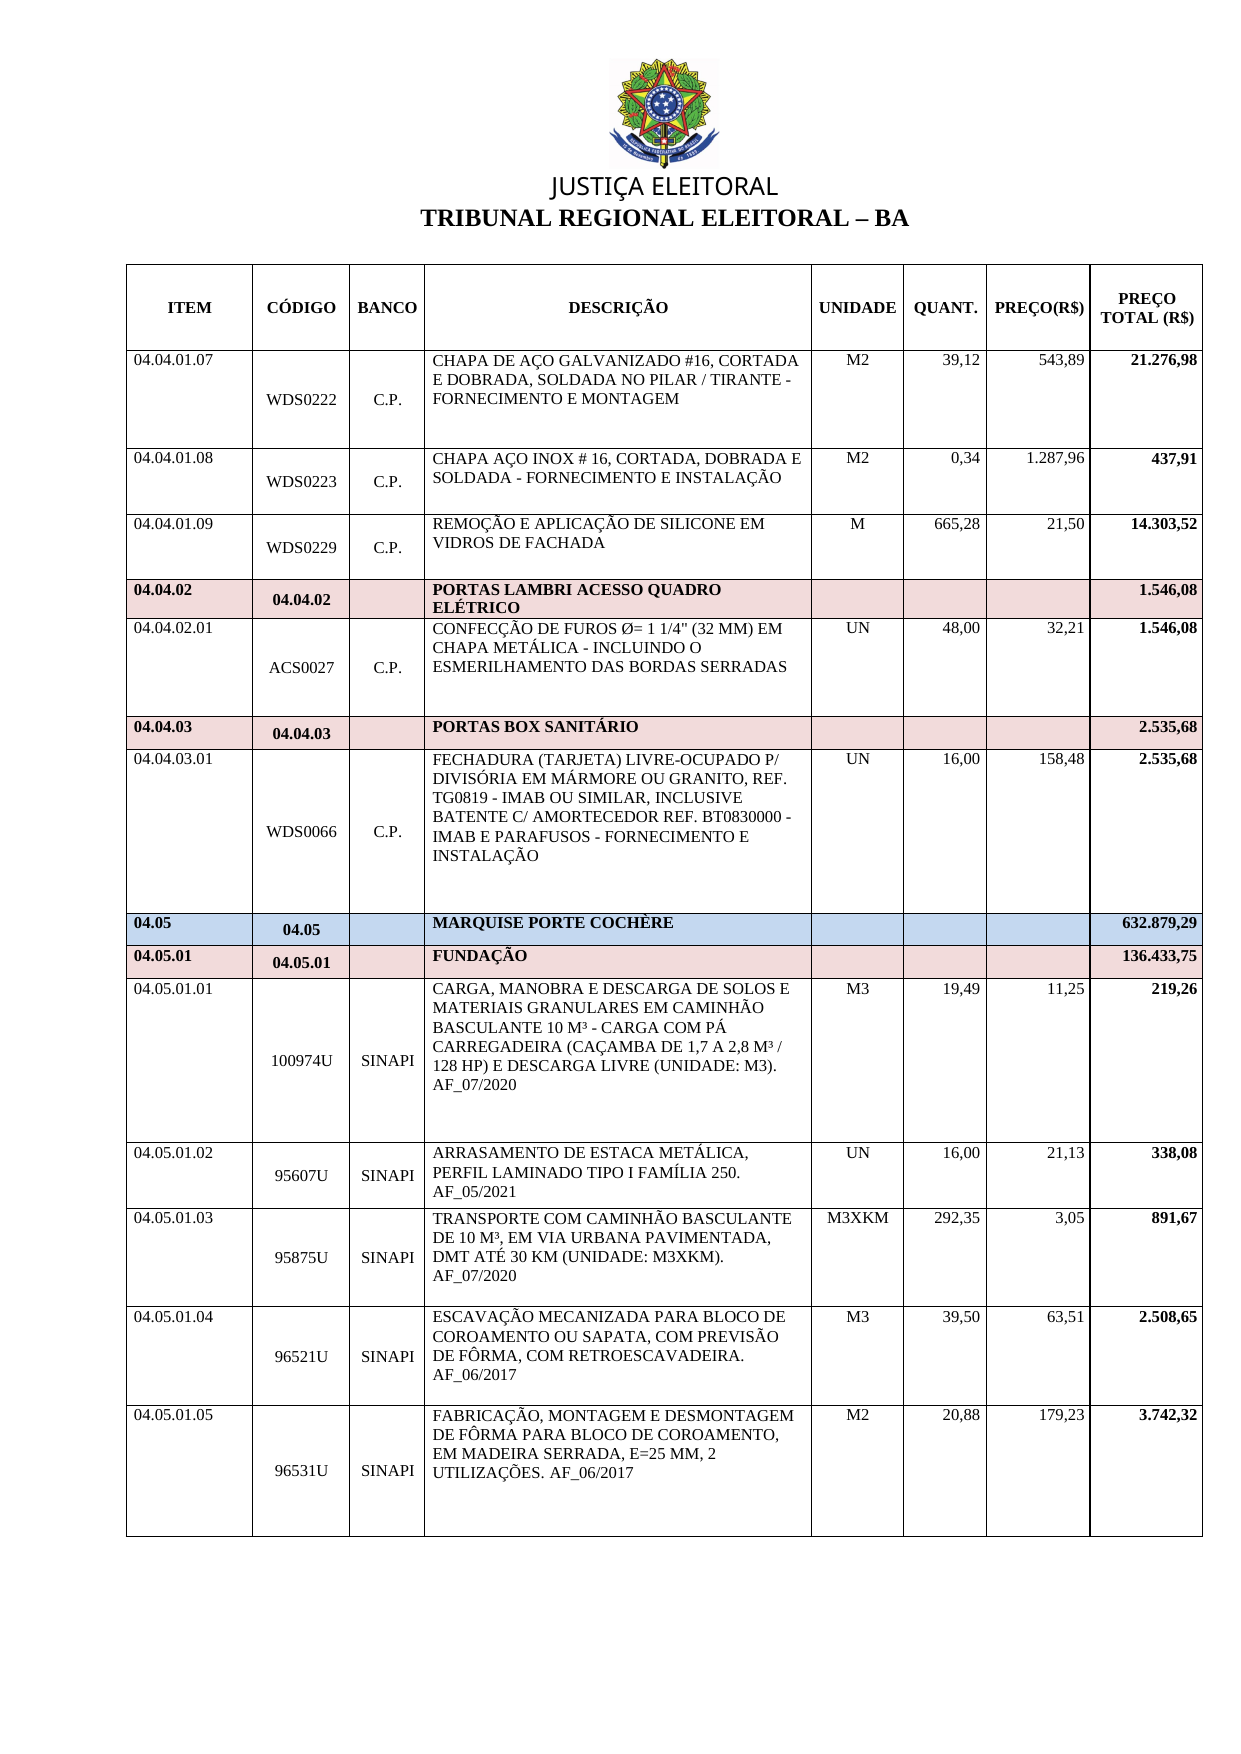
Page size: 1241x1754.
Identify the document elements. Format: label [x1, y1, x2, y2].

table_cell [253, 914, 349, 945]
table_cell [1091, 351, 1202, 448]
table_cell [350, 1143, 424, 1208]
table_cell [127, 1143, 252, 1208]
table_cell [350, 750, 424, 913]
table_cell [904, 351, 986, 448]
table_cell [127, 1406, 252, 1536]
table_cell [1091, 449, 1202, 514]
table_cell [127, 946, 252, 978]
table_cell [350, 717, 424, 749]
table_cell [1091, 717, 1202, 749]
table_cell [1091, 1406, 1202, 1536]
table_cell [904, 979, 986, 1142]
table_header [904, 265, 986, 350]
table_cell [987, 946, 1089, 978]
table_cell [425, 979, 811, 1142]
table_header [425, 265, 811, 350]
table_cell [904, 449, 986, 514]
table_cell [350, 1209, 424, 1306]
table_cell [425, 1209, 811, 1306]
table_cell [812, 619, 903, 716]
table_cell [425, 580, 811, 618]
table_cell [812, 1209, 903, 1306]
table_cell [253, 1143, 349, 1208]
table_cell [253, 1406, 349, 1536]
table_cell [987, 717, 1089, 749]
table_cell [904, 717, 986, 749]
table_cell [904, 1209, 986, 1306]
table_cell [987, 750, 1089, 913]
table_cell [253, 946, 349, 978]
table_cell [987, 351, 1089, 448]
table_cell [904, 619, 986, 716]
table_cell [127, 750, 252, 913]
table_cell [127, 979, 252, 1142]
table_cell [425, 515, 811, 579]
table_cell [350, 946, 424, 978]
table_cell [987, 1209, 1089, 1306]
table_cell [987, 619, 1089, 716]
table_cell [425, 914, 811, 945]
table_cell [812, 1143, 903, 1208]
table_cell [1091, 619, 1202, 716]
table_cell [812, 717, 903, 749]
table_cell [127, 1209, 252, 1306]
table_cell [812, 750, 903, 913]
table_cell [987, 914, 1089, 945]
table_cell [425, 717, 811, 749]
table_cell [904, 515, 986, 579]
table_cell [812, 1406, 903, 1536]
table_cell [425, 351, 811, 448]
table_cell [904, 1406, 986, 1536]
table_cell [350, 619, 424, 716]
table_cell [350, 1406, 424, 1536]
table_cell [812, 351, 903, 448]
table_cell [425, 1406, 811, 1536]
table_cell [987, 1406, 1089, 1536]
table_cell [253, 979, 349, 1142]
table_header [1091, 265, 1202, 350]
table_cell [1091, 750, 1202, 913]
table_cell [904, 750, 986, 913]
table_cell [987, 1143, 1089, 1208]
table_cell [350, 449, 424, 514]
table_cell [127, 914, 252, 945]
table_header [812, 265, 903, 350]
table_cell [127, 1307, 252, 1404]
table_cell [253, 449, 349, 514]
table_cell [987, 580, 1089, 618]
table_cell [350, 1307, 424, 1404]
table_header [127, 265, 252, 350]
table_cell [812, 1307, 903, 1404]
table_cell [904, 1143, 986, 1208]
picture [609, 58, 720, 169]
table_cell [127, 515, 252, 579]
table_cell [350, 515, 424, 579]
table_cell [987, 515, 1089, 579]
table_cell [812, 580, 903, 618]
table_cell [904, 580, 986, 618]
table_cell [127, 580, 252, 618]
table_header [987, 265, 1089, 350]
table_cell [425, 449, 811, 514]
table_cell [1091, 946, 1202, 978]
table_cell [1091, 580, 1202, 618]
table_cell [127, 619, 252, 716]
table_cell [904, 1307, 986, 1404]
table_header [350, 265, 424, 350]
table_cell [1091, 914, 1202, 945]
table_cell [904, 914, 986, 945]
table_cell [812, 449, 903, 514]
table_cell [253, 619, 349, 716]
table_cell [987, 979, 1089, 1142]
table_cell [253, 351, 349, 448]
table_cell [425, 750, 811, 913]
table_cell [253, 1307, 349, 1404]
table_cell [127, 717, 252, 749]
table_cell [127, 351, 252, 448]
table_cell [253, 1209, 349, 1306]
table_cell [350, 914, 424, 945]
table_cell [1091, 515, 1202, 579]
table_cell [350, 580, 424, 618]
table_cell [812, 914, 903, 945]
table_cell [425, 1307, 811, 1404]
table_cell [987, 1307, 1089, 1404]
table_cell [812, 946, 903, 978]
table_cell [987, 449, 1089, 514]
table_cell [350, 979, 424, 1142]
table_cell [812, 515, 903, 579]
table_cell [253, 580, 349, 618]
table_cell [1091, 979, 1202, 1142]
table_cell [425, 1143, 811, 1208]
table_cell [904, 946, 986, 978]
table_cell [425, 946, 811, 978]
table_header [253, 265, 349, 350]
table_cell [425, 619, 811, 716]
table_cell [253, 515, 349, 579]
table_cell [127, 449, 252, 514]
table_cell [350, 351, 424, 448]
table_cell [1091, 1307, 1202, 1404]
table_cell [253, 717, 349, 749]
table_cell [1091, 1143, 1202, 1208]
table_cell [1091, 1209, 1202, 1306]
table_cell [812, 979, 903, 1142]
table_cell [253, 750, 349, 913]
